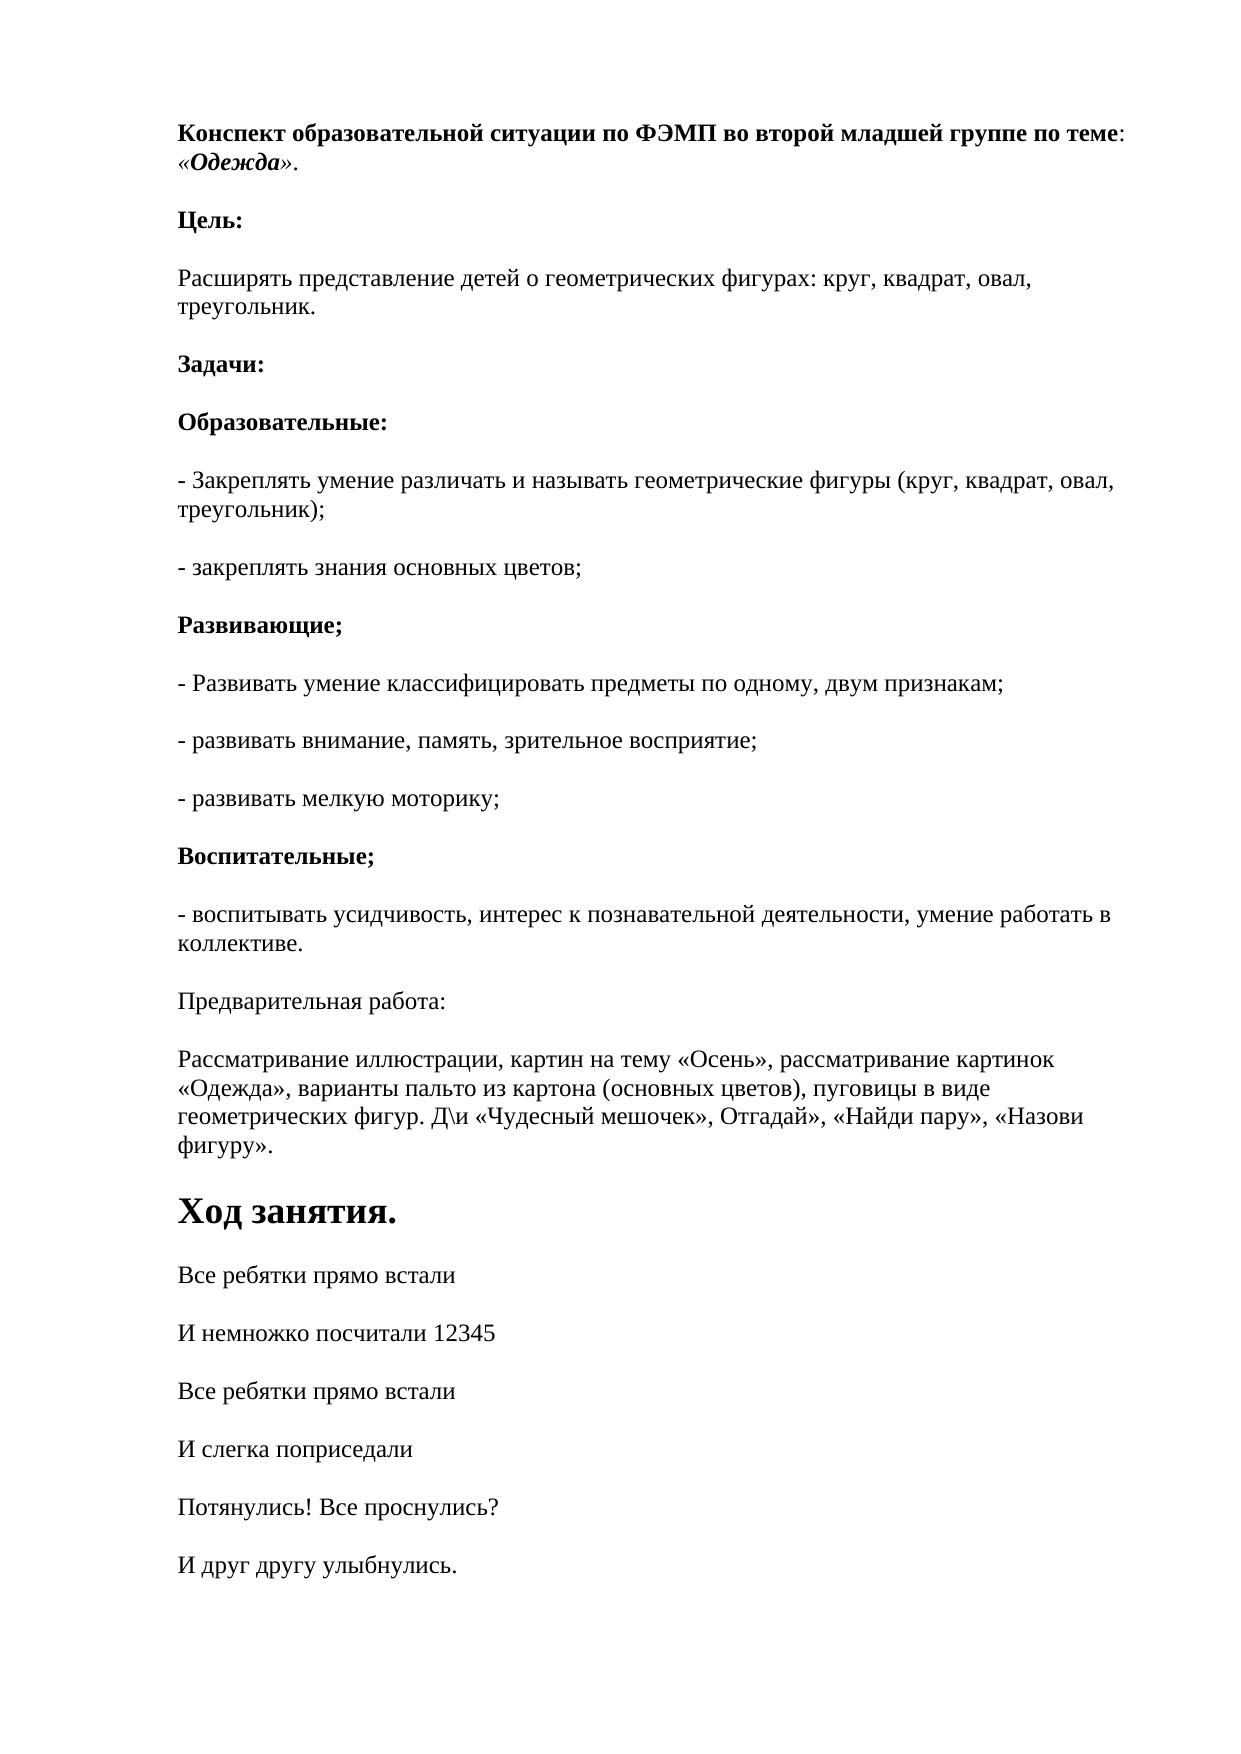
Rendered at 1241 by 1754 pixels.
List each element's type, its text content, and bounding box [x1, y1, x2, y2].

text Рассматривание иллюстрации, картин на тему «Осень», рассматривание картинок «Одежда», варианты пальто из картона (основных цветов), пуговицы в виде геометрических фигур. Д\и «Чудесный мешочек», Отгадай», «Найди пару», «Назови фигуру». [177, 1044, 1152, 1159]
text Цель: [177, 205, 1152, 233]
text Все ребятки прямо встали [177, 1376, 1152, 1405]
text Предварительная работа: [177, 986, 1152, 1015]
text - Развивать умение классифицировать предметы по одному, двум признакам; [177, 668, 1152, 696]
text Образовательные: [177, 407, 1152, 436]
text Все ребятки прямо встали [177, 1260, 1152, 1289]
text - закреплять знания основных цветов; [177, 552, 1152, 581]
text - развивать внимание, память, зрительное восприятие; [177, 726, 1152, 754]
text Потянулись! Все проснулись? [177, 1492, 1152, 1521]
text - воспитывать усидчивость, интерес к познавательной деятельности, умение работать в коллективе. [177, 899, 1152, 957]
text И немножко посчитали 12345 [177, 1318, 1152, 1347]
text Воспитательные; [177, 841, 1152, 870]
text Конспект образовательной ситуации по ФЭМП во второй младшей группе по теме: «Одежда». [177, 118, 1152, 176]
text Ход занятия. [177, 1188, 1152, 1231]
text Развивающие; [177, 610, 1152, 638]
text - развивать мелкую моторику; [177, 783, 1152, 812]
text - Закреплять умение различать и называть геометрические фигуры (круг, квадрат, овал, треугольник); [177, 465, 1152, 523]
text И друг другу улыбнулись. [177, 1550, 1152, 1579]
text Расширять представление детей о геометрических фигурах: круг, квадрат, овал, треугольник. [177, 263, 1152, 320]
text И слегка поприседали [177, 1434, 1152, 1463]
text Задачи: [177, 349, 1152, 378]
